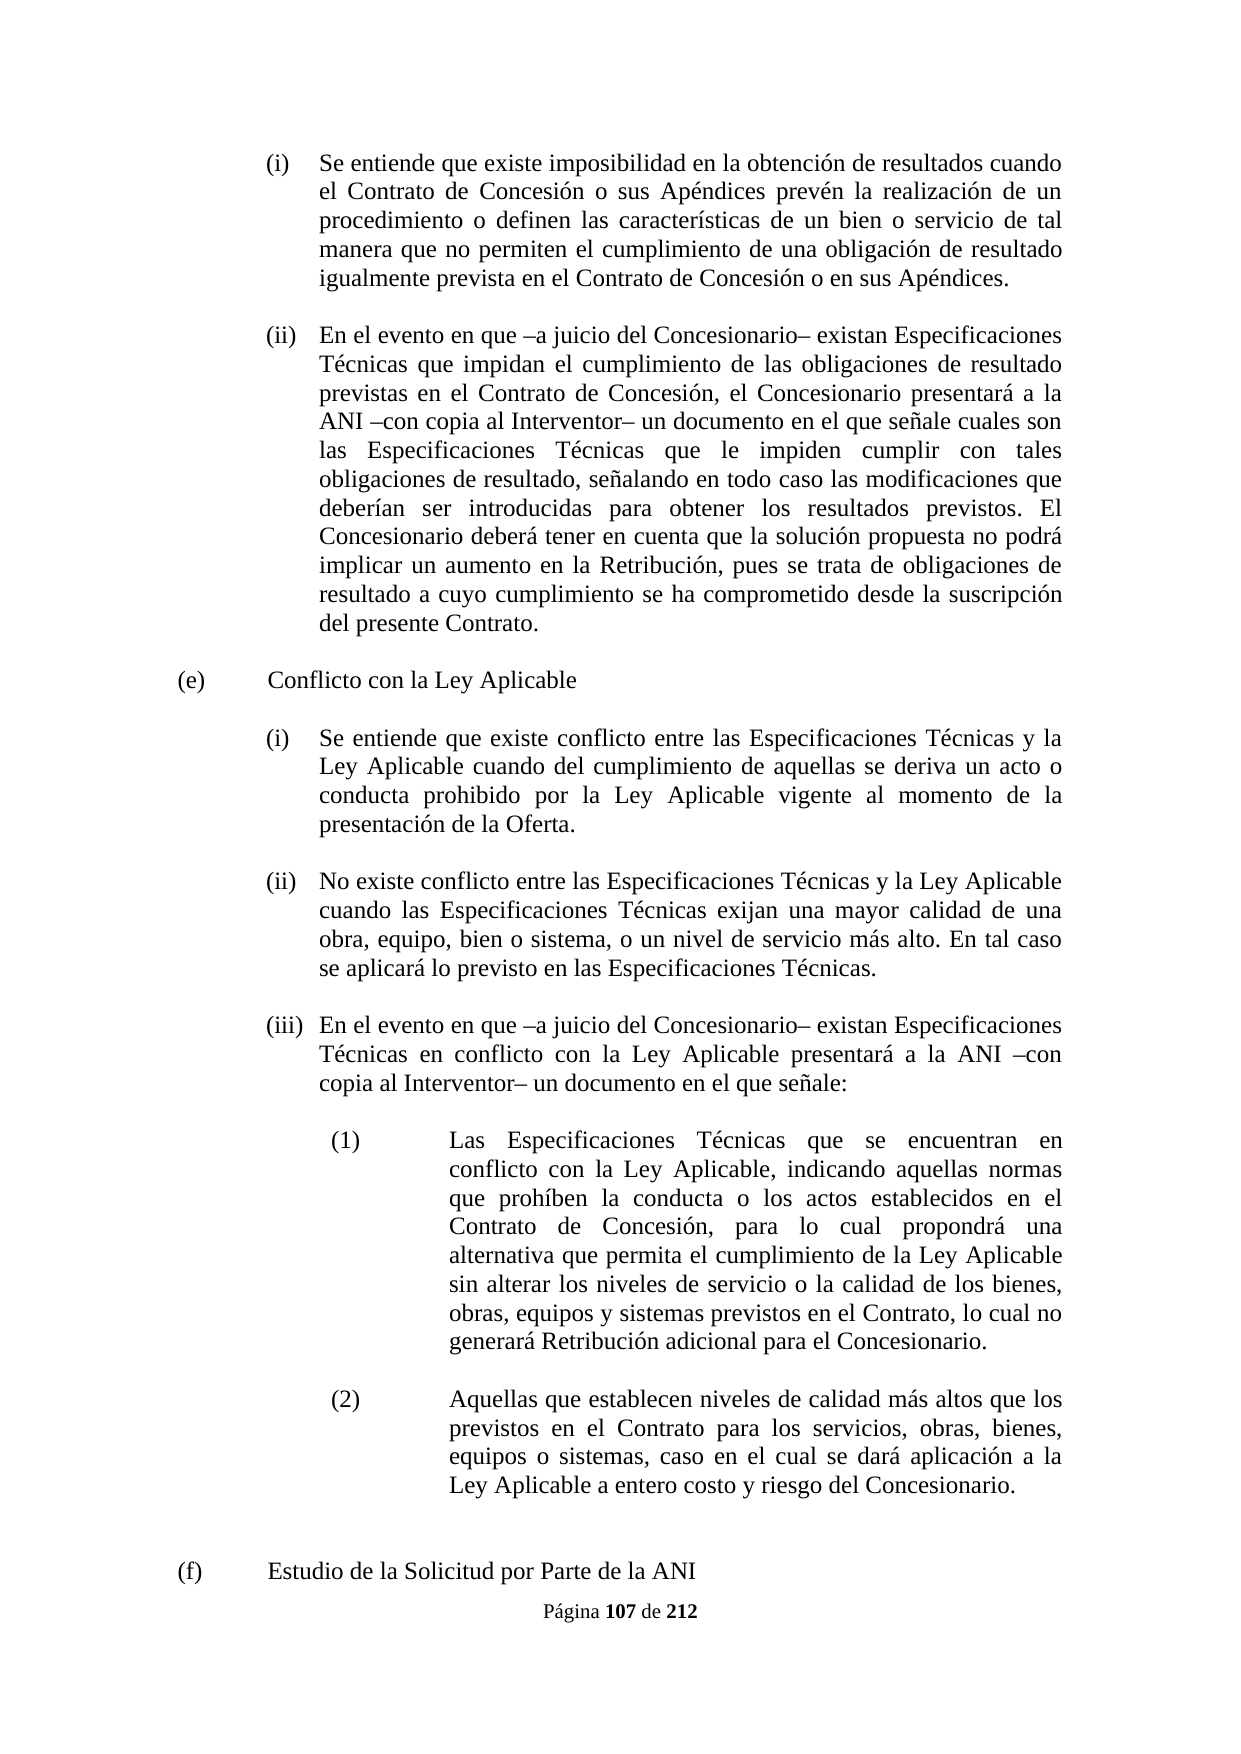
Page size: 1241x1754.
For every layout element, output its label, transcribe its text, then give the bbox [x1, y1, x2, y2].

list Las Especificaciones Técnicas que se encuentran en conflicto con la Ley Aplicable, indicando aquellas normas que prohíben la conducta o los actos establecidos en el Contrato de Concesión, para lo cual propondrá una alternativa que permita el cumplimiento de la Ley Aplicable sin alterar los niveles de servicio o la calidad de los bienes, obras, equipos y sistemas previstos en el Contrato, lo cual no generará Retribución adicional para el Concesionario. [331, 1125, 1063, 1355]
list Se entiende que existe imposibilidad en la obtención de resultados cuando el Contrato de Concesión o sus Apéndices prevén la realización de un procedimiento o definen las características de un bien o servicio de tal manera que no permiten el cumplimiento de una obligación de resultado igualmente prevista en el Contrato de Concesión o en sus Apéndices. [266, 148, 1063, 291]
list En el evento en que –a juicio del Concesionario– existan Especificaciones Técnicas que impidan el cumplimiento de las obligaciones de resultado previstas en el Contrato de Concesión, el Concesionario presentará a la ANI –con copia al Interventor– un documento en el que señale cuales son las Especificaciones Técnicas que le impiden cumplir con tales obligaciones de resultado, señalando en todo caso las modificaciones que deberían ser introducidas para obtener los resultados previstos. El Concesionario deberá tener en cuenta que la solución propuesta no podrá implicar un aumento en la Retribución, pues se trata de obligaciones de resultado a cuyo cumplimiento se ha comprometido desde la suscripción del presente Contrato. [266, 320, 1063, 636]
list No existe conflicto entre las Especificaciones Técnicas y la Ley Aplicable cuando las Especificaciones Técnicas exijan una mayor calidad de una obra, equipo, bien o sistema, o un nivel de servicio más alto. En tal caso se aplicará lo previsto en las Especificaciones Técnicas. [266, 866, 1063, 981]
list En el evento en que –a juicio del Concesionario– existan Especificaciones Técnicas en conflicto con la Ley Aplicable presentará a la ANI –con copia al Interventor– un documento en el que señale: [266, 1010, 1063, 1096]
list Aquellas que establecen niveles de calidad más altos que los previstos en el Contrato para los servicios, obras, bienes, equipos o sistemas, caso en el cual se dará aplicación a la Ley Aplicable a entero costo y riesgo del Concesionario. [331, 1384, 1063, 1499]
text Conflicto con la Ley Aplicable [177, 665, 1063, 694]
list Se entiende que existe conflicto entre las Especificaciones Técnicas y la Ley Aplicable cuando del cumplimiento de aquellas se deriva un acto o conducta prohibido por la Ley Aplicable vigente al momento de la presentación de la Oferta. [266, 723, 1063, 838]
text Estudio de la Solicitud por Parte de la ANI [177, 1556, 1063, 1585]
